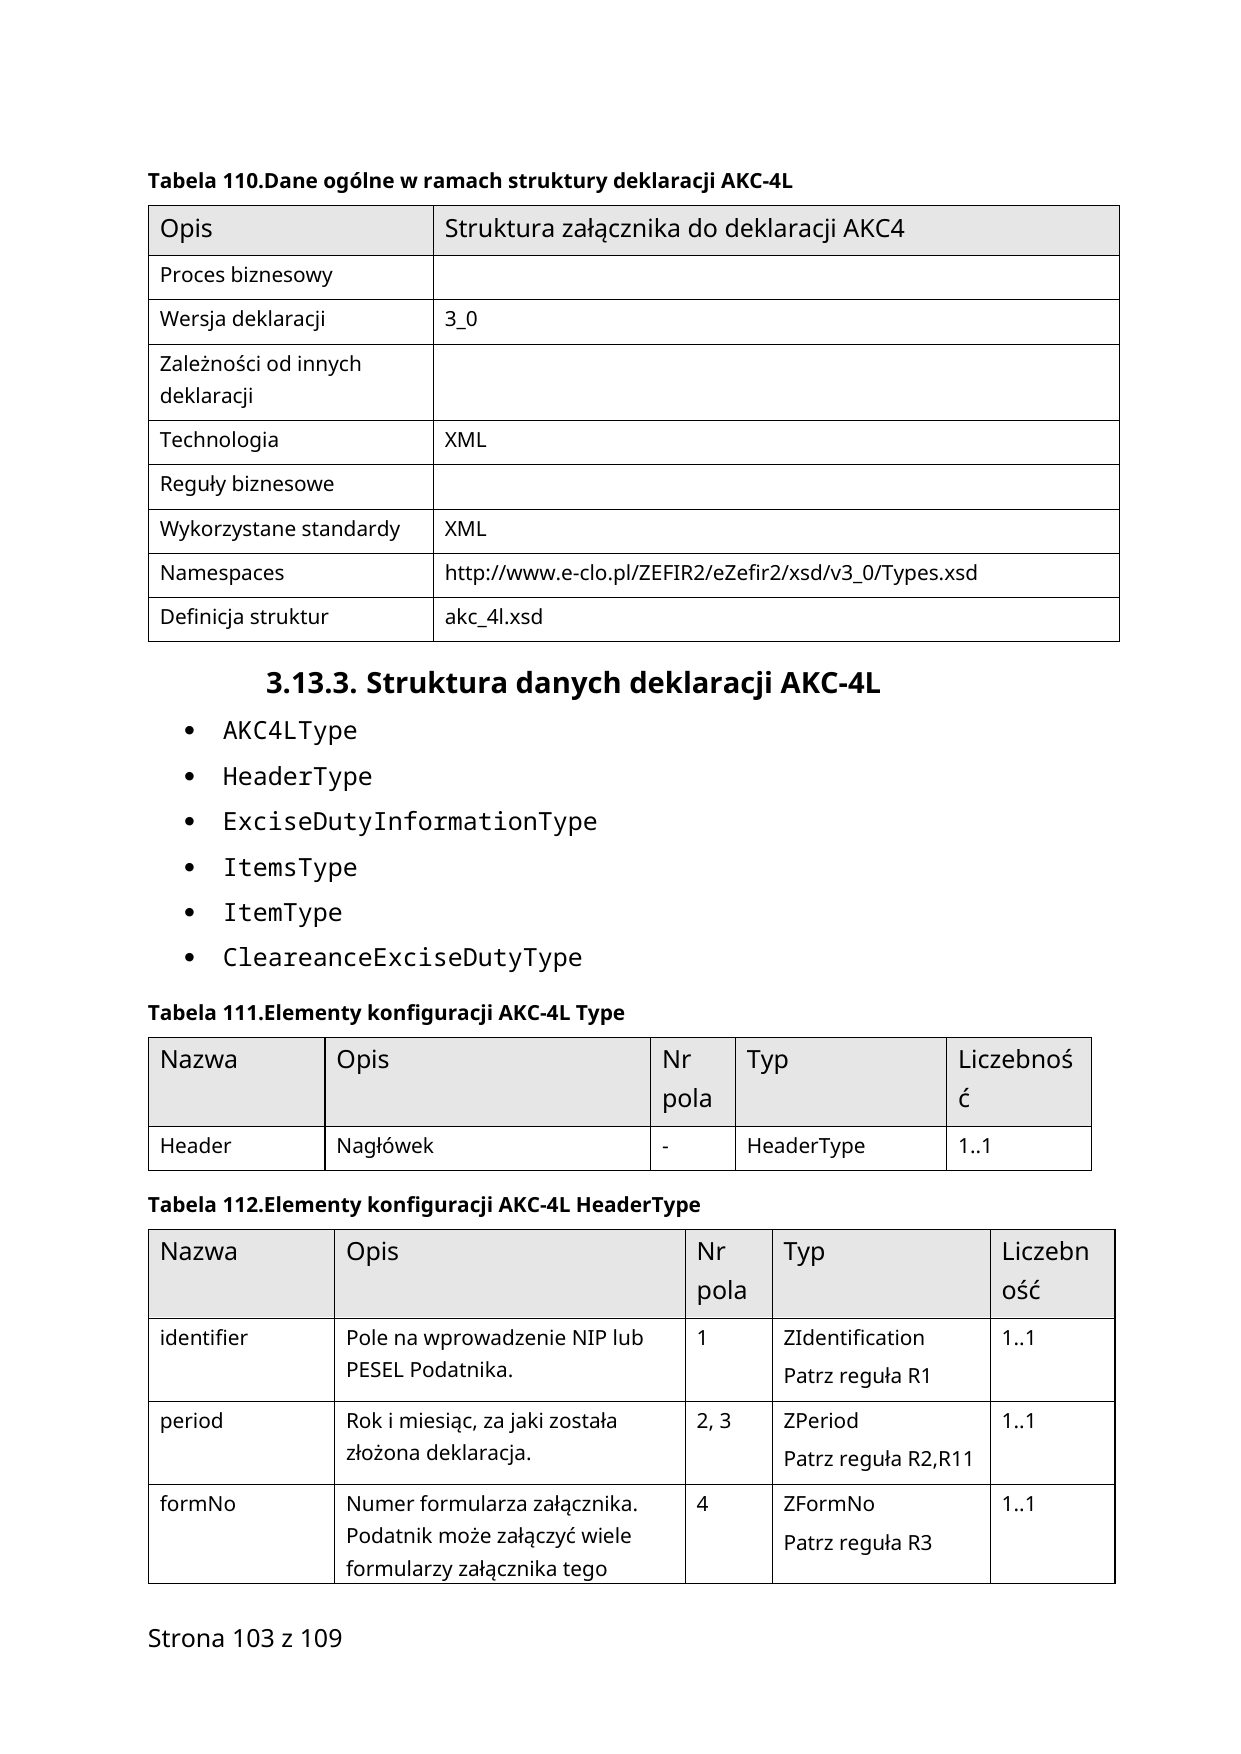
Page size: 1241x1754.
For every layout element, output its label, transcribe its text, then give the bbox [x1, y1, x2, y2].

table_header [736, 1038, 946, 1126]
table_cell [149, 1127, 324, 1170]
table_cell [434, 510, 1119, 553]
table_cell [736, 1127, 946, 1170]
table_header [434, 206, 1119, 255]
list CleareanceExciseDutyType [185, 940, 1092, 974]
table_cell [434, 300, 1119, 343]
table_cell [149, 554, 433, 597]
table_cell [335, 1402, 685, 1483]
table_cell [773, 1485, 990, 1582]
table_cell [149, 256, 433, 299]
list AKC4LType [185, 713, 1092, 747]
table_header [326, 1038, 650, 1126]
text Tabela 110.Dane ogólne w ramach struktury deklaracji AKC-4L [148, 166, 1092, 195]
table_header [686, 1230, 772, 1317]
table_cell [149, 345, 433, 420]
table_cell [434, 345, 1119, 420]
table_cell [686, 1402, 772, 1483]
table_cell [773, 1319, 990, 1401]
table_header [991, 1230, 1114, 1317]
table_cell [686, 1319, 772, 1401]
list ExciseDutyInformationType [185, 804, 1092, 838]
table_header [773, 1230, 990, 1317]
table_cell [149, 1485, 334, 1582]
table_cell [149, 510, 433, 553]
subtitle Struktura danych deklaracji AKC-4L [266, 667, 1092, 700]
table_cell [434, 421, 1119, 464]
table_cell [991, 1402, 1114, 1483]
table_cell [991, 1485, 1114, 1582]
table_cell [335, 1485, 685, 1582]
list HeaderType [185, 758, 1092, 792]
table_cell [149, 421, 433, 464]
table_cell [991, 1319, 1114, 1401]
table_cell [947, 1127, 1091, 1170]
list ItemType [185, 894, 1092, 929]
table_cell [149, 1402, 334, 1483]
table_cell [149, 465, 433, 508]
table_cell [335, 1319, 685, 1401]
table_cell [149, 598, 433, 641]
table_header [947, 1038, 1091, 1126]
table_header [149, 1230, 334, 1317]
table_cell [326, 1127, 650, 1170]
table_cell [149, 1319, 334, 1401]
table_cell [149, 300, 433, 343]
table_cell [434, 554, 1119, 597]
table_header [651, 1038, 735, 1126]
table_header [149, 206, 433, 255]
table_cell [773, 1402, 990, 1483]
text Tabela 111.Elementy konfiguracji AKC-4L Type [148, 998, 1092, 1026]
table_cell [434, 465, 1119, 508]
text Tabela 112.Elementy konfiguracji AKC-4L HeaderType [148, 1190, 1092, 1218]
list ItemsType [185, 849, 1092, 883]
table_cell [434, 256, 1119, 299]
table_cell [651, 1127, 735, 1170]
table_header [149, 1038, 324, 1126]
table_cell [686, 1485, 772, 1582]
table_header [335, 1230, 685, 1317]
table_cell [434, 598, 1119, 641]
